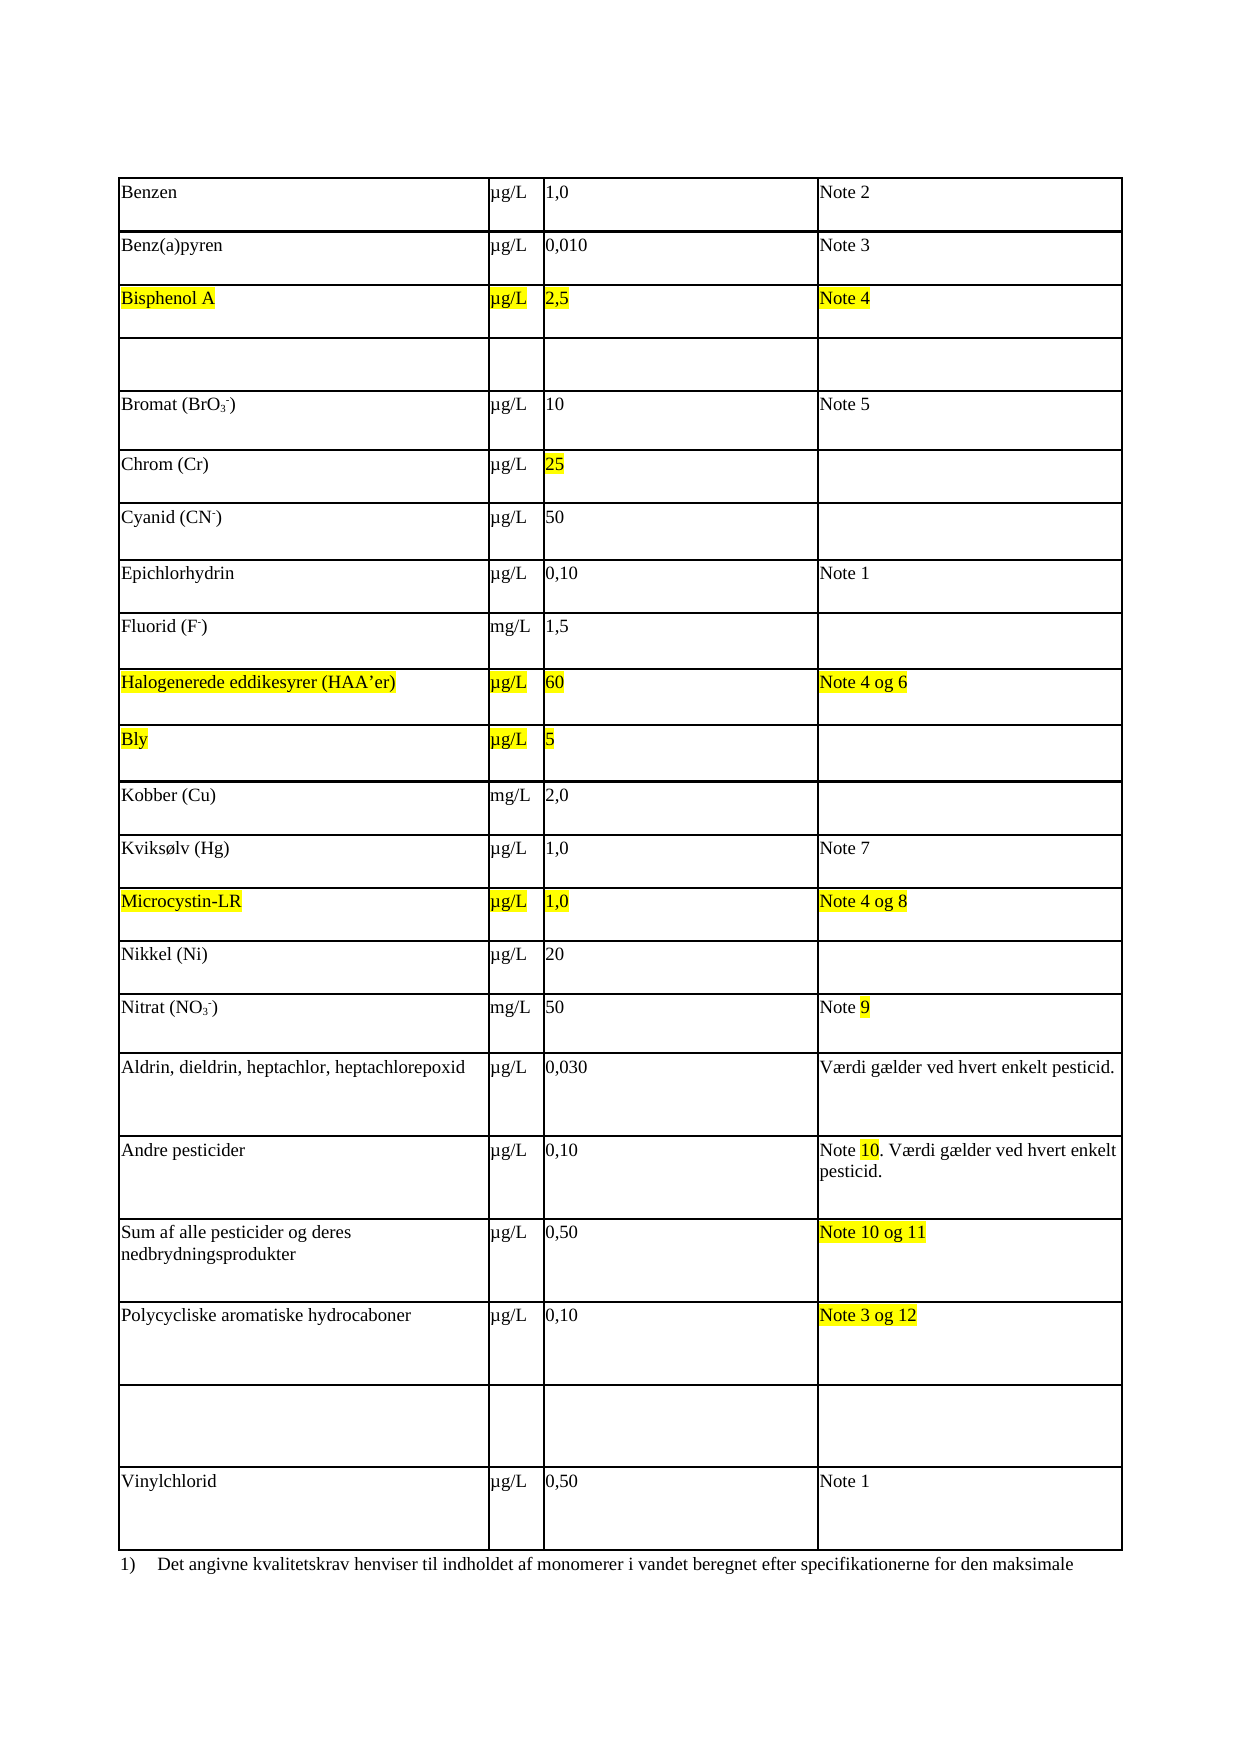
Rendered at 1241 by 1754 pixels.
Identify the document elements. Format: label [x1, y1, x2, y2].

table_header [118, 1551, 1122, 1577]
table_header [490, 1220, 543, 1301]
table_header [545, 670, 817, 724]
table_header [819, 1054, 1121, 1135]
table_header [819, 1468, 1121, 1549]
table_header [545, 339, 817, 390]
table_header [120, 1468, 488, 1549]
table_header [819, 783, 1121, 834]
table_header [545, 614, 817, 668]
table_header [120, 836, 488, 887]
table_header [545, 836, 817, 887]
table_header [120, 1137, 488, 1218]
table_header [819, 504, 1121, 559]
table_header [819, 1303, 1121, 1384]
table_header [120, 339, 488, 390]
table_header [545, 995, 817, 1052]
table_header [819, 392, 1121, 449]
table_header [819, 889, 1121, 940]
table_header [819, 836, 1121, 887]
table_header [490, 233, 543, 284]
table_header [819, 670, 1121, 724]
table_header [490, 286, 543, 337]
table_header [545, 561, 817, 612]
table_header [120, 1303, 488, 1384]
table_header [490, 1054, 543, 1135]
table_header [490, 1137, 543, 1218]
table_header [490, 670, 543, 724]
table_header [545, 942, 817, 993]
table_header [120, 889, 488, 940]
table_header [490, 339, 543, 390]
table_header [819, 1220, 1121, 1301]
table_header [819, 1137, 1121, 1218]
table_header [545, 1137, 817, 1218]
table_header [545, 179, 817, 230]
table_header [819, 286, 1121, 337]
table_header [545, 1303, 817, 1384]
table_header [819, 179, 1121, 230]
table_header [819, 614, 1121, 668]
table_header [819, 233, 1121, 284]
table_header [120, 783, 488, 834]
table_header [490, 783, 543, 834]
table_header [819, 1386, 1121, 1466]
table_header [490, 179, 543, 230]
table_header [490, 504, 543, 559]
table_header [545, 1468, 817, 1549]
table_header [490, 942, 543, 993]
table_header [120, 561, 488, 612]
table_header [545, 1386, 817, 1466]
table_header [545, 1220, 817, 1301]
table_header [490, 995, 543, 1052]
table_header [490, 561, 543, 612]
table_header [545, 504, 817, 559]
table_header [819, 726, 1121, 780]
table_header [120, 942, 488, 993]
table_header [545, 889, 817, 940]
table_header [490, 889, 543, 940]
table_header [490, 614, 543, 668]
table_header [120, 726, 488, 780]
table_header [120, 286, 488, 337]
table_header [120, 504, 488, 559]
table_header [490, 1386, 543, 1466]
table_header [819, 561, 1121, 612]
table_header [490, 726, 543, 780]
table_header [120, 1054, 488, 1135]
table_header [120, 179, 488, 230]
table_header [120, 451, 488, 502]
table_header [120, 1220, 488, 1301]
table_header [545, 451, 817, 502]
table_header [545, 726, 817, 780]
table_header [490, 451, 543, 502]
table_header [490, 836, 543, 887]
table_header [545, 1054, 817, 1135]
table_header [545, 233, 817, 284]
table_header [545, 392, 817, 449]
table_header [120, 233, 488, 284]
table_header [545, 783, 817, 834]
table_header [819, 942, 1121, 993]
table_header [490, 392, 543, 449]
table_header [490, 1303, 543, 1384]
table_header [819, 339, 1121, 390]
table_header [120, 614, 488, 668]
table_header [545, 286, 817, 337]
table_header [819, 995, 1121, 1052]
table_header [120, 392, 488, 449]
table_header [490, 1468, 543, 1549]
table_header [120, 1386, 488, 1466]
table_header [120, 670, 488, 724]
table_header [120, 995, 488, 1052]
table_header [819, 451, 1121, 502]
